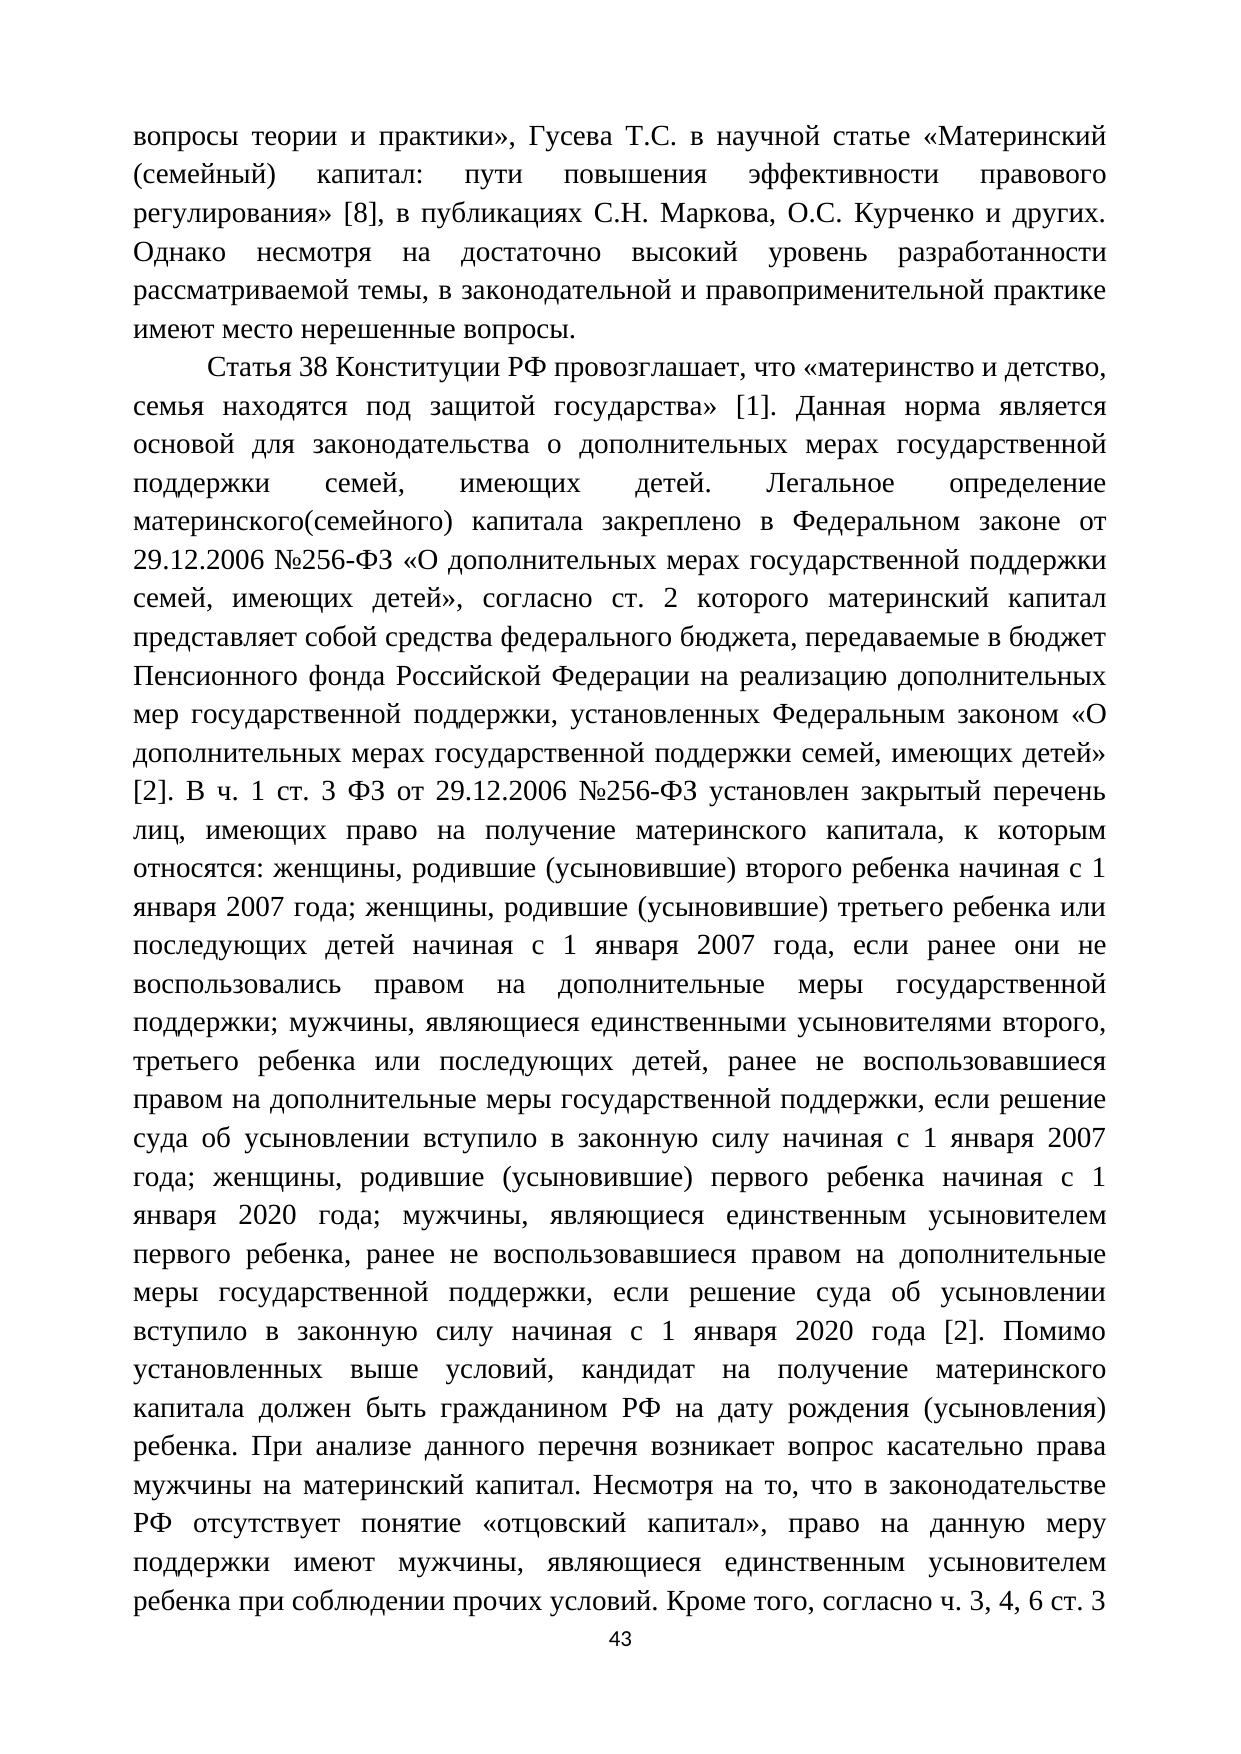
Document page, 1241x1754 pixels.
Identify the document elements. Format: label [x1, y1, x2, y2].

text [133, 118, 1107, 344]
text [133, 349, 1107, 1616]
